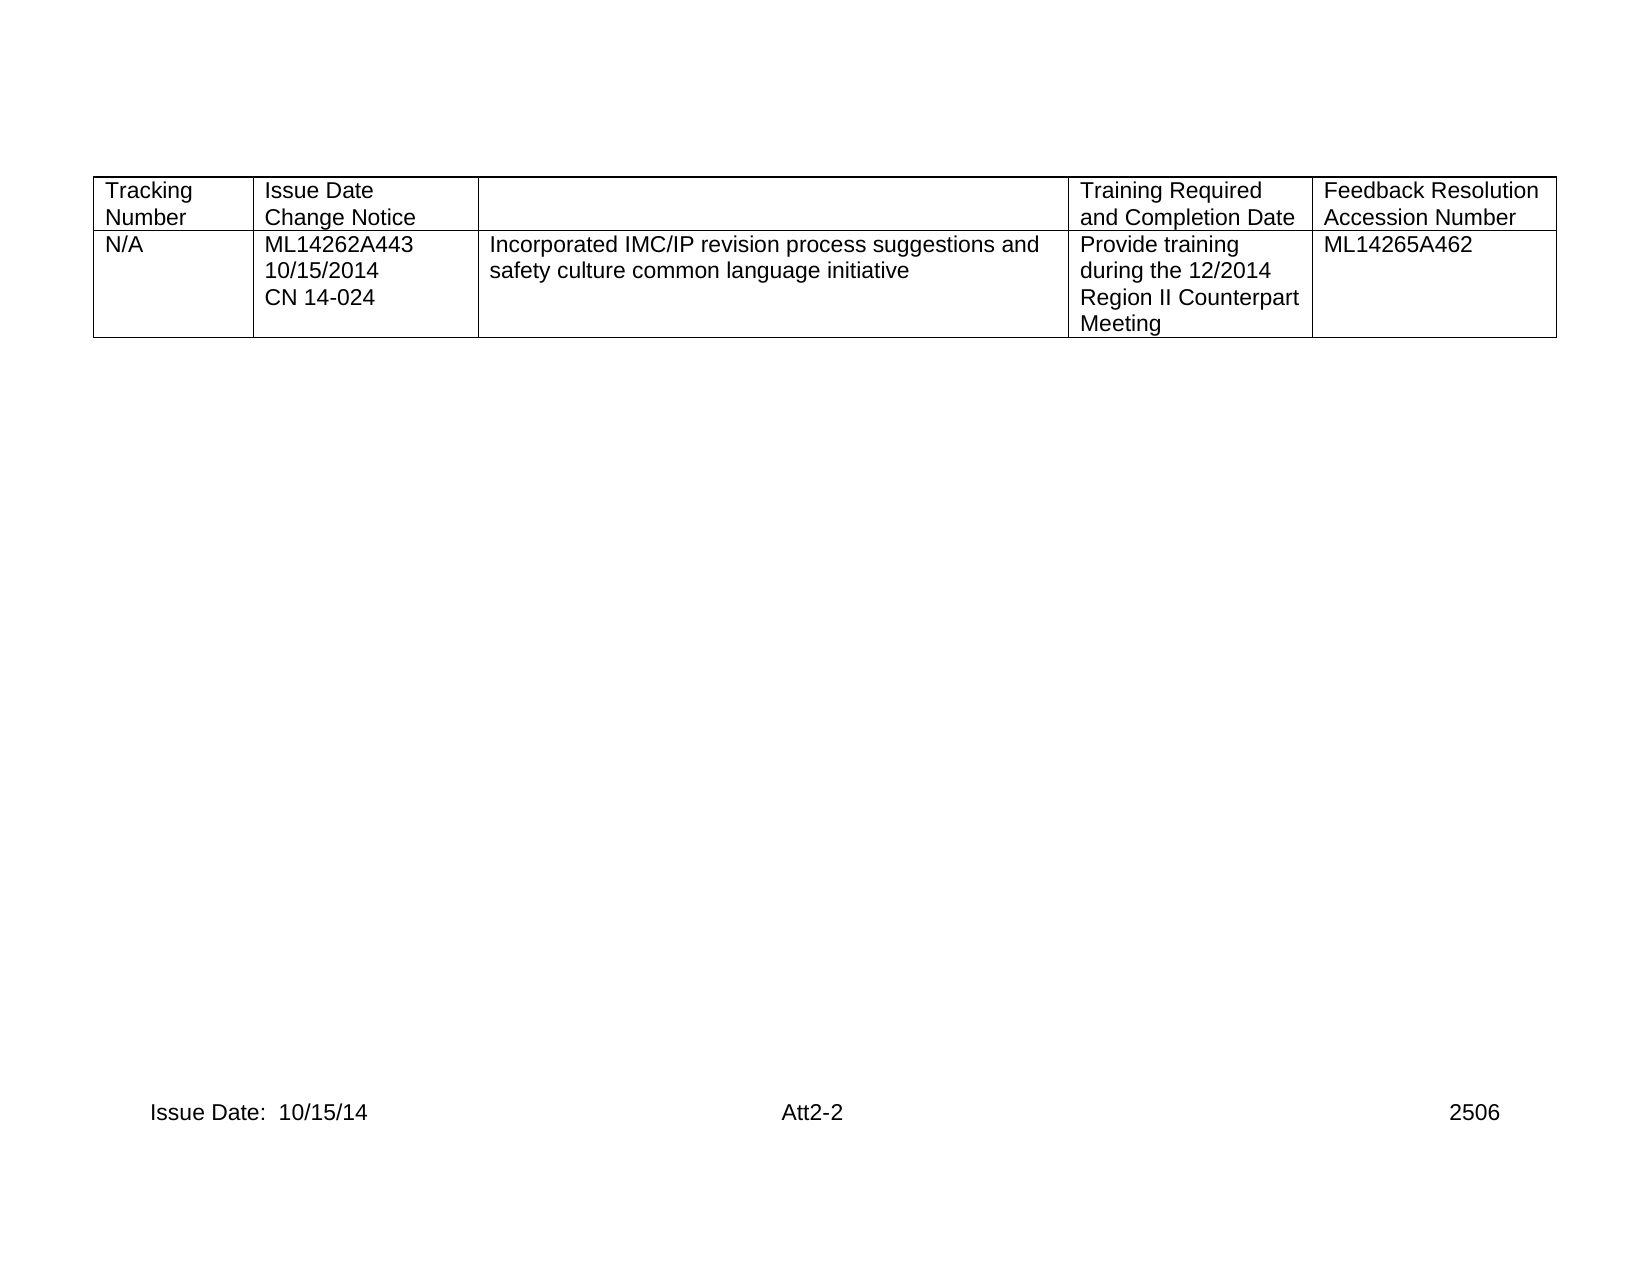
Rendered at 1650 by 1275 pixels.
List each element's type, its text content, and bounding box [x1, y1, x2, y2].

table_cell ML14262A443 10/15/2014 CN 14-024 [254, 231, 478, 337]
table_cell ML14265A462 [1313, 231, 1556, 337]
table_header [254, 178, 478, 230]
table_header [94, 178, 253, 230]
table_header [1313, 178, 1556, 230]
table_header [479, 178, 1068, 230]
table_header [1069, 178, 1312, 230]
table_cell Provide training during the 12/2014 Region II Counterpart Meeting [1069, 231, 1312, 337]
table_cell Incorporated IMC/IP revision process suggestions and safety culture common language initiative [479, 231, 1068, 337]
table_cell N/A [94, 231, 253, 337]
